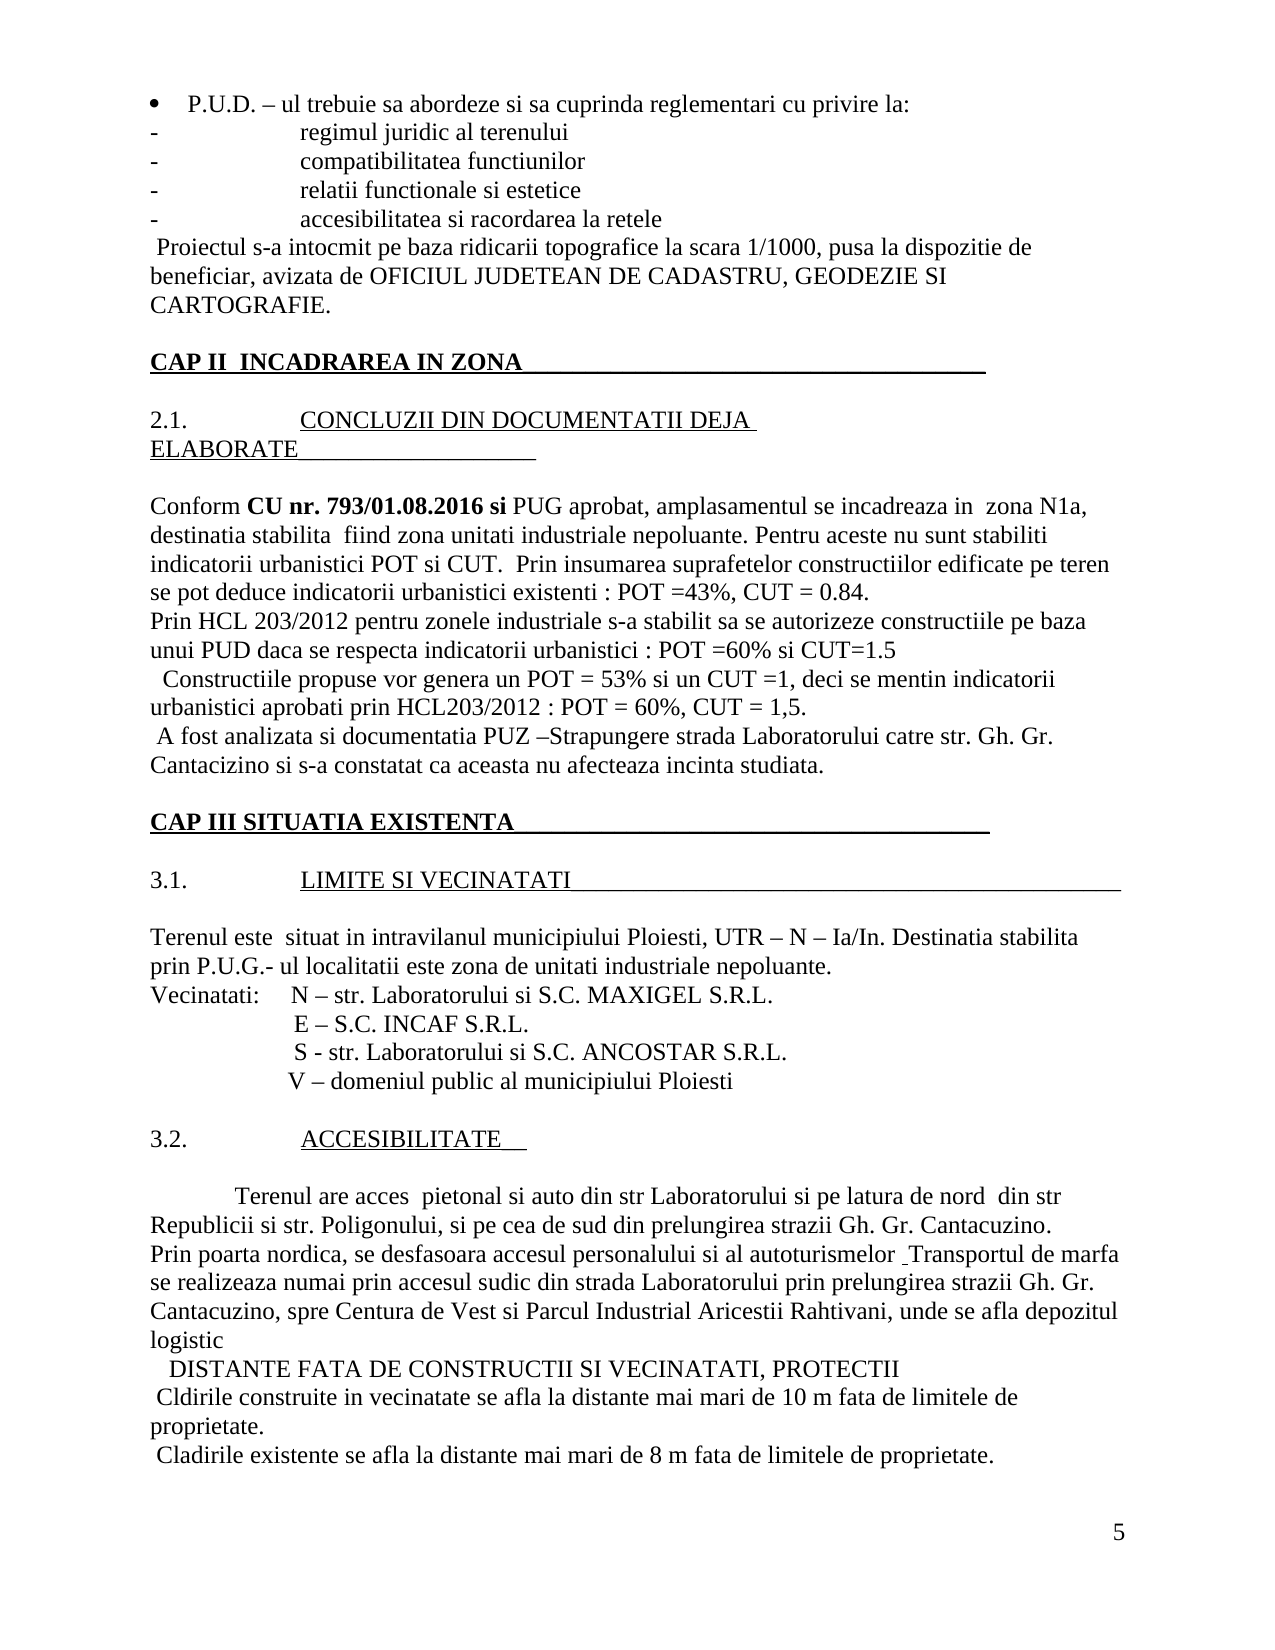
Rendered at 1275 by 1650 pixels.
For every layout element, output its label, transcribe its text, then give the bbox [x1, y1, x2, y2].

list accesibilitatea si racordarea la retele [150, 204, 1125, 232]
list regimul juridic al terenului [150, 117, 1125, 146]
list P.U.D. – ul trebuie sa abordeze si sa cuprinda reglementari cu privire la: [150, 89, 1125, 117]
text Cldirile construite in vecinatate se afla la distante mai mari de 10 m fata de limitele de proprietate. [150, 1382, 1125, 1440]
text DISTANTE FATA DE CONSTRUCTII SI VECINATATI, PROTECTII [150, 1354, 1125, 1382]
text V – domeniul public al municipiului Ploiesti [150, 1066, 1125, 1095]
subtitle CAP III SITUATIA EXISTENTA______________________________________ [150, 807, 1125, 836]
list relatii functionale si estetice [150, 175, 1125, 204]
text Constructiile propuse vor genera un POT = 53% si un CUT =1, deci se mentin indicatorii urbanistici aprobati prin HCL203/2012 : POT = 60%, CUT = 1,5. [150, 664, 1125, 721]
text A fost analizata si documentatia PUZ –Strapungere strada Laboratorului catre str. Gh. Gr. Cantacizino si s-a constatat ca aceasta nu afecteaza incinta studiata. [150, 721, 1125, 779]
text S - str. Laboratorului si S.C. ANCOSTAR S.R.L. [150, 1037, 1125, 1066]
list LIMITE SI VECINATATI____________________________________________ [150, 865, 1125, 894]
text Vecinatati: N – str. Laboratorului si S.C. MAXIGEL S.R.L. [150, 980, 1125, 1009]
text Prin HCL 203/2012 pentru zonele industriale s-a stabilit sa se autorizeze constructiile pe baza unui PUD daca se respecta indicatorii urbanistici : POT =60% si CUT=1.5 [150, 606, 1125, 664]
text E – S.C. INCAF S.R.L. [150, 1009, 1125, 1037]
text Proiectul s-a intocmit pe baza ridicarii topografice la scara 1/1000, pusa la dispozitie de beneficiar, avizata de oficiul JUDETEAN de cadastru, geodezie si cartografie. [150, 232, 1125, 319]
list CONCLUZII DIN DOCUMENTATII DEJA ELABORATE___________________ [150, 405, 1125, 462]
text Cladirile existente se afla la distante mai mari de 8 m fata de limitele de proprietate. [150, 1440, 1125, 1469]
list compatibilitatea functiunilor [150, 146, 1125, 175]
subtitle CAP II INCADRAREA IN ZONA_____________________________________ [150, 347, 1125, 376]
text 3.2. ACCESIBILITATE__ [150, 1124, 1125, 1152]
text Prin poarta nordica, se desfasoara accesul personalului si al autoturismelor Transportul de marfa se realizeaza numai prin accesul sudic din strada Laboratorului prin prelungirea strazii Gh. Gr. Cantacuzino, spre Centura de Vest si Parcul Industrial Aricestii Rahtivani, unde se afla depozitul logistic [150, 1239, 1125, 1354]
text Terenul este situat in intravilanul municipiului Ploiesti, UTR – N – Ia/In. Destinatia stabilita prin P.U.G.- ul localitatii este zona de unitati industriale nepoluante. [150, 922, 1125, 980]
text Conform CU nr. 793/01.08.2016 si PUG aprobat, amplasamentul se incadreaza in zona N1a, destinatia stabilita fiind zona unitati industriale nepoluante. Pentru aceste nu sunt stabiliti indicatorii urbanistici POT si CUT. Prin insumarea suprafetelor constructiilor edificate pe teren se pot deduce indicatorii urbanistici existenti : POT =43%, CUT = 0.84. [150, 491, 1125, 606]
text Terenul are acces pietonal si auto din str Laboratorului si pe latura de nord din str Republicii si str. Poligonului, si pe cea de sud din prelungirea strazii Gh. Gr. Cantacuzino. [150, 1181, 1125, 1239]
